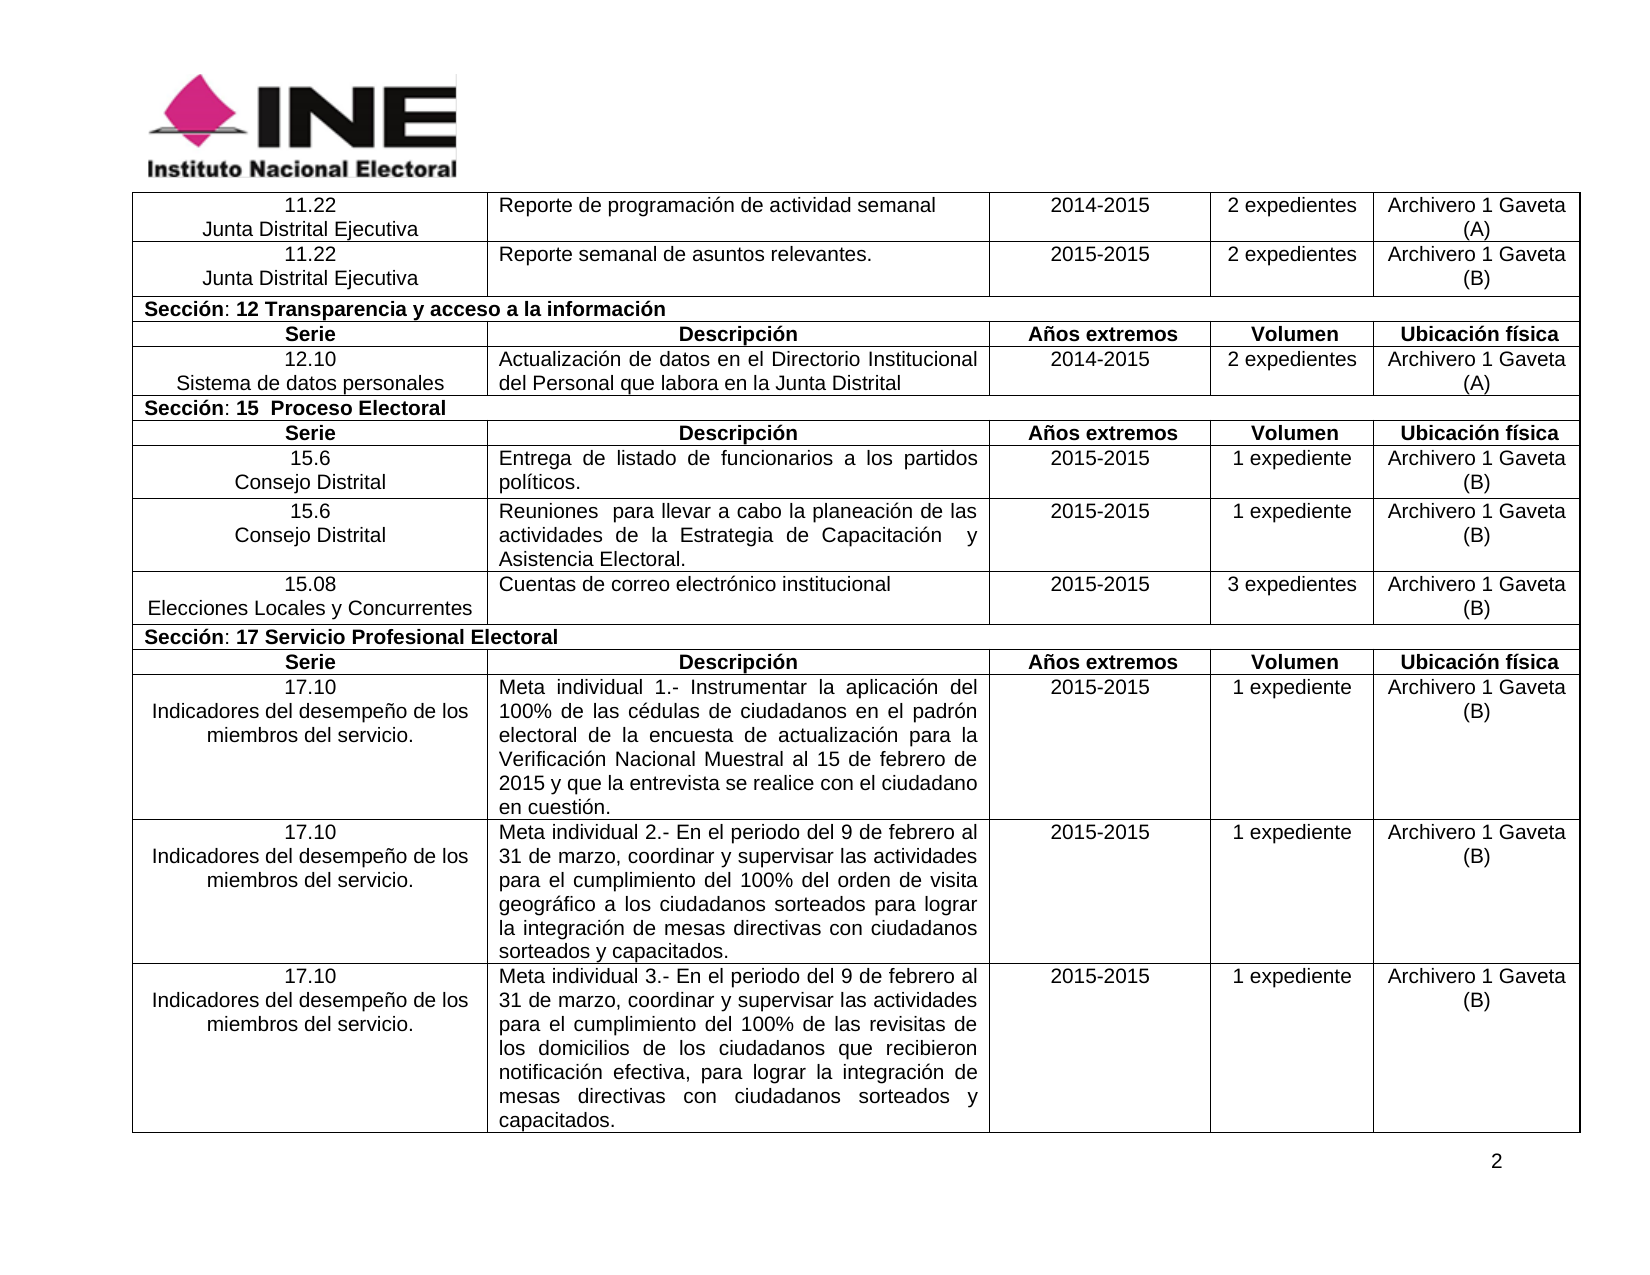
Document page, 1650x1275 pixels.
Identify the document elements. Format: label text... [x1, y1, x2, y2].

table_cell 1 expediente [1211, 820, 1373, 963]
table_cell Reuniones para llevar a cabo la planeación de las actividades de la Estrategia de Capacitación y Asistencia Electoral. [488, 499, 989, 571]
table_cell Archivero 1 Gaveta (B) [1374, 964, 1579, 1132]
table_cell 2015-2015 [990, 964, 1210, 1132]
table_cell 1 expediente [1211, 964, 1373, 1132]
table_cell Meta individual 3.- En el periodo del 9 de febrero al 31 de marzo, coordinar y supervisar las actividades para el cumplimiento del 100% de las revisitas de los domicilios de los ciudadanos que recibieron notificación efectiva, para lograr la integración de mesas directivas con ciudadanos sorteados y capacitados. [488, 964, 989, 1132]
table_cell 2 expedientes [1211, 347, 1373, 394]
table_cell Descripción [488, 322, 989, 346]
table_cell Cuentas de correo electrónico institucional [488, 572, 989, 624]
table_cell Archivero 1 Gaveta (A) [1374, 347, 1579, 394]
table_cell 2014-2015 [990, 347, 1210, 394]
table_cell Meta individual 2.- En el periodo del 9 de febrero al 31 de marzo, coordinar y supervisar las actividades para el cumplimiento del 100% del orden de visita geográfico a los ciudadanos sorteados para lograr la integración de mesas directivas con ciudadanos sorteados y capacitados. [488, 820, 989, 963]
table_cell Archivero 1 Gaveta (B) [1374, 499, 1579, 571]
table_cell Reporte semanal de asuntos relevantes. [488, 242, 989, 296]
table_cell 12.10 Sistema de datos personales [133, 347, 487, 394]
table_cell Archivero 1 Gaveta (B) [1374, 446, 1579, 498]
table_cell 17.10 Indicadores del desempeño de los miembros del servicio. [133, 675, 487, 818]
table_cell Volumen [1211, 650, 1373, 674]
table_cell 15.6 Consejo Distrital [133, 446, 487, 498]
table_cell Archivero 1 Gaveta (A) [1374, 193, 1579, 241]
table_cell 1 expediente [1211, 446, 1373, 498]
table_cell Sección: 17 Servicio Profesional Electoral [133, 625, 1579, 649]
table_cell 17.10 Indicadores del desempeño de los miembros del servicio. [133, 820, 487, 963]
table_cell 2015-2015 [990, 572, 1210, 624]
table_cell Sección: 12 Transparencia y acceso a la información [133, 297, 1579, 321]
table_cell Años extremos [990, 421, 1210, 444]
table_cell 1 expediente [1211, 499, 1373, 571]
table_cell Archivero 1 Gaveta (B) [1374, 242, 1579, 296]
table_cell 3 expedientes [1211, 572, 1373, 624]
table_cell Años extremos [990, 650, 1210, 674]
table_cell 2 expedientes [1211, 242, 1373, 296]
table_cell 2 expedientes [1211, 193, 1373, 241]
table_cell 2015-2015 [990, 446, 1210, 498]
table_cell 2015-2015 [990, 675, 1210, 818]
table_cell 11.22 Junta Distrital Ejecutiva [133, 193, 487, 241]
table_cell Ubicación física [1374, 322, 1579, 346]
table_cell Ubicación física [1374, 650, 1579, 674]
table_cell Serie [133, 421, 487, 444]
table_cell Ubicación física [1374, 421, 1579, 444]
table_cell 11.22 Junta Distrital Ejecutiva [133, 242, 487, 296]
table_cell Sección: 15 Proceso Electoral [133, 396, 1579, 419]
table_cell 2015-2015 [990, 499, 1210, 571]
table_cell Meta individual 1.- Instrumentar la aplicación del 100% de las cédulas de ciudadanos en el padrón electoral de la encuesta de actualización para la Verificación Nacional Muestral al 15 de febrero de 2015 y que la entrevista se realice con el ciudadano en cuestión. [488, 675, 989, 818]
table_cell Descripción [488, 650, 989, 674]
table_cell Archivero 1 Gaveta (B) [1374, 572, 1579, 624]
table_cell 2015-2015 [990, 820, 1210, 963]
table_cell Años extremos [990, 322, 1210, 346]
table_cell 15.6 Consejo Distrital [133, 499, 487, 571]
table_cell 1 expediente [1211, 675, 1373, 818]
table_cell 15.08 Elecciones Locales y Concurrentes [133, 572, 487, 624]
table_cell 2015-2015 [990, 242, 1210, 296]
table_cell Descripción [488, 421, 989, 444]
table_cell 17.10 Indicadores del desempeño de los miembros del servicio. [133, 964, 487, 1132]
picture [148, 74, 458, 179]
table_cell Volumen [1211, 322, 1373, 346]
table_cell Entrega de listado de funcionarios a los partidos políticos. [488, 446, 989, 498]
table_cell Serie [133, 322, 487, 346]
table_cell 2014-2015 [990, 193, 1210, 241]
table_cell Serie [133, 650, 487, 674]
table_cell Reporte de programación de actividad semanal [488, 193, 989, 241]
table_cell Archivero 1 Gaveta (B) [1374, 675, 1579, 818]
table_cell Volumen [1211, 421, 1373, 444]
table_cell Actualización de datos en el Directorio Institucional del Personal que labora en la Junta Distrital [488, 347, 989, 394]
table_cell Archivero 1 Gaveta (B) [1374, 820, 1579, 963]
